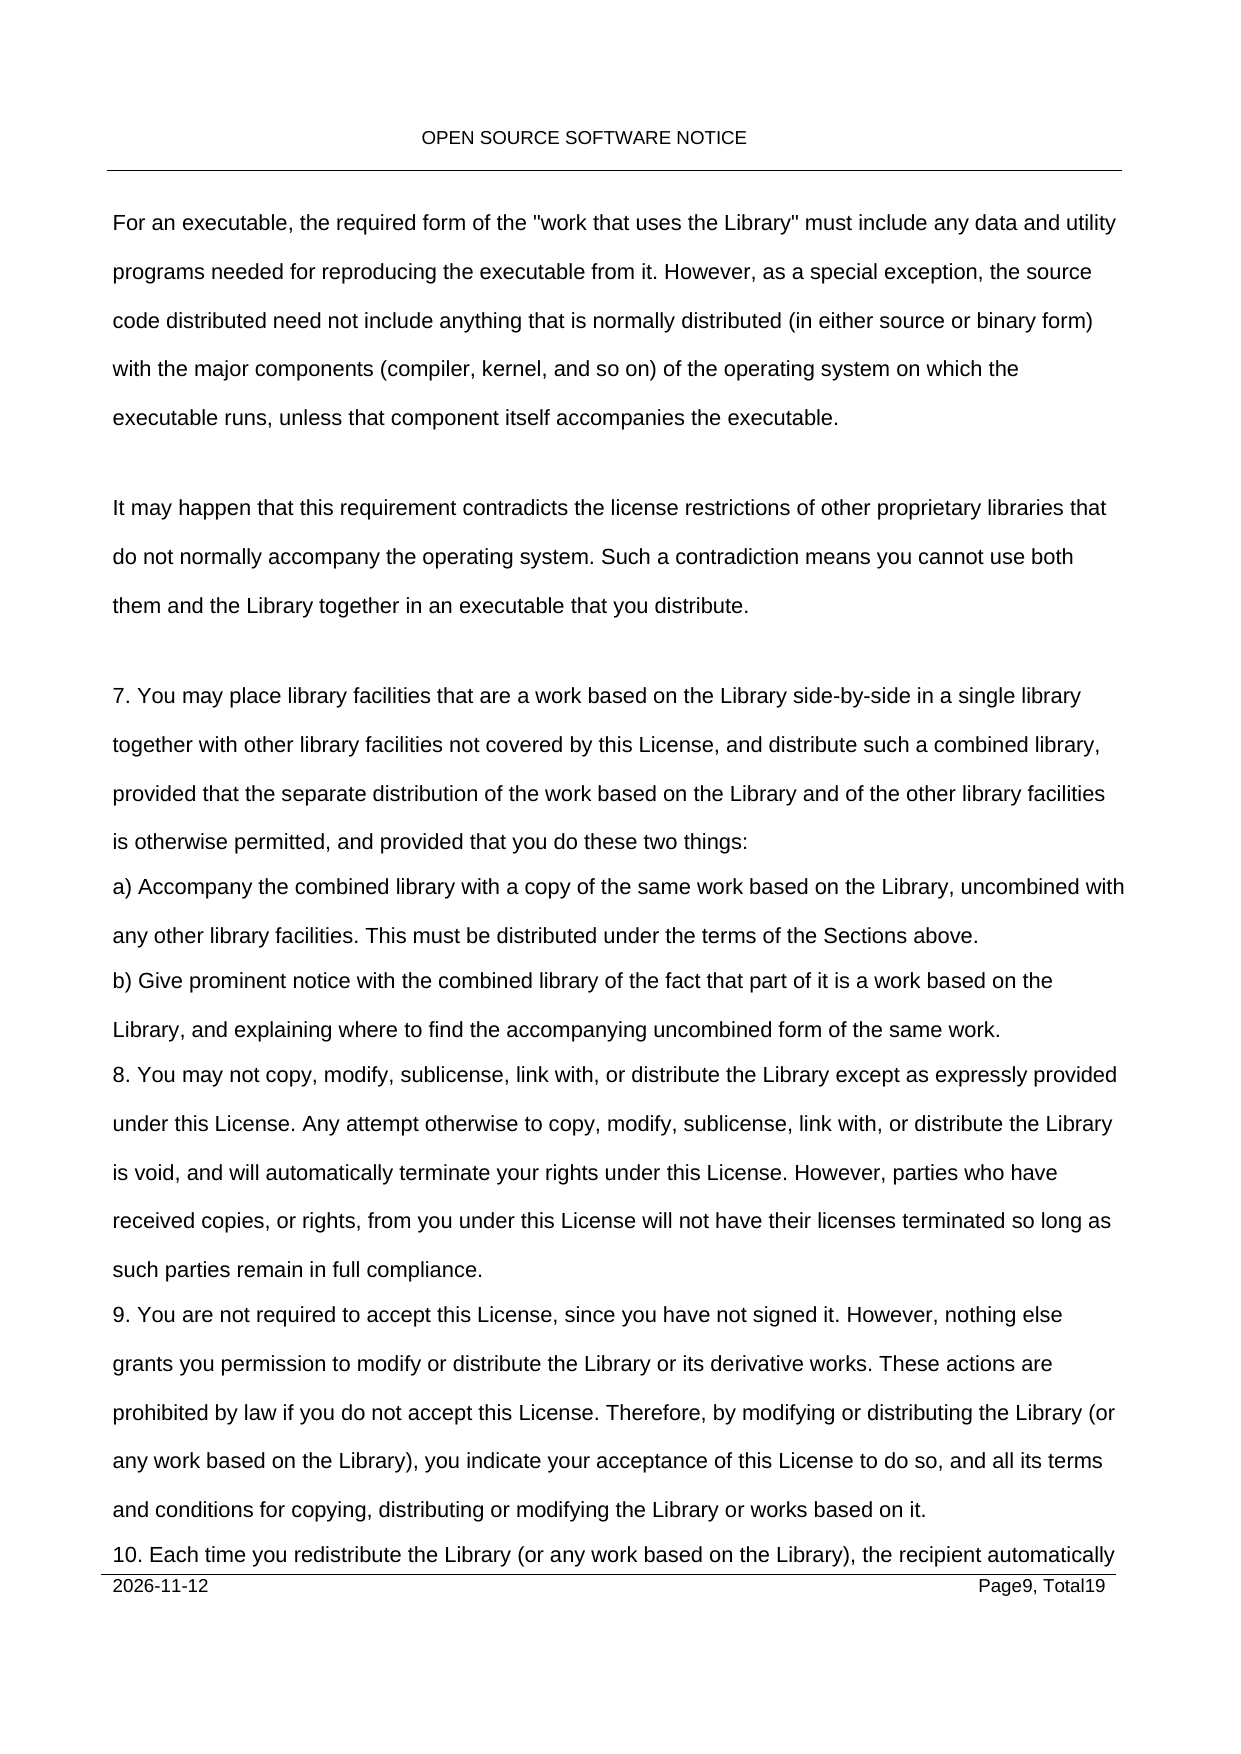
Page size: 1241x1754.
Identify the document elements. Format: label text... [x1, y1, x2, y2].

text b) Give prominent notice with the combined library of the fact that part of it is a work based on the Library, and explaining where to find the accompanying uncombined form of the same work. [112, 964, 1128, 1046]
text 9. You are not required to accept this License, since you have not signed it. However, nothing else grants you permission to modify or distribute the Library or its derivative works. These actions are prohibited by law if you do not accept this License. Therefore, by modifying or distributing the Library (or any work based on the Library), you indicate your acceptance of this License to do so, and all its terms and conditions for copying, distributing or modifying the Library or works based on it. [112, 1298, 1128, 1526]
text It may happen that this requirement contradicts the license restrictions of other proprietary libraries that do not normally accompany the operating system. Such a contradiction means you cannot use both them and the Library together in an executable that you distribute. [112, 492, 1128, 622]
text 7. You may place library facilities that are a work based on the Library side-by-side in a single library together with other library facilities not covered by this License, and distribute such a combined library, provided that the separate distribution of the work based on the Library and of the other library facilities is otherwise permitted, and provided that you do these two things: [112, 679, 1128, 858]
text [112, 1538, 1128, 1571]
text For an executable, the required form of the "work that uses the Library" must include any data and utility programs needed for reproducing the executable from it. However, as a special exception, the source code distributed need not include anything that is normally distributed (in either source or binary form) with the major components (compiler, kernel, and so on) of the operating system on which the executable runs, unless that component itself accompanies the executable. [112, 206, 1128, 434]
text 8. You may not copy, modify, sublicense, link with, or distribute the Library except as expressly provided under this License. Any attempt otherwise to copy, modify, sublicense, link with, or distribute the Library is void, and will automatically terminate your rights under this License. However, parties who have received copies, or rights, from you under this License will not have their licenses terminated so long as such parties remain in full compliance. [112, 1058, 1128, 1286]
text a) Accompany the combined library with a copy of the same work based on the Library, uncombined with any other library facilities. This must be distributed under the terms of the Sections above. [112, 871, 1128, 952]
